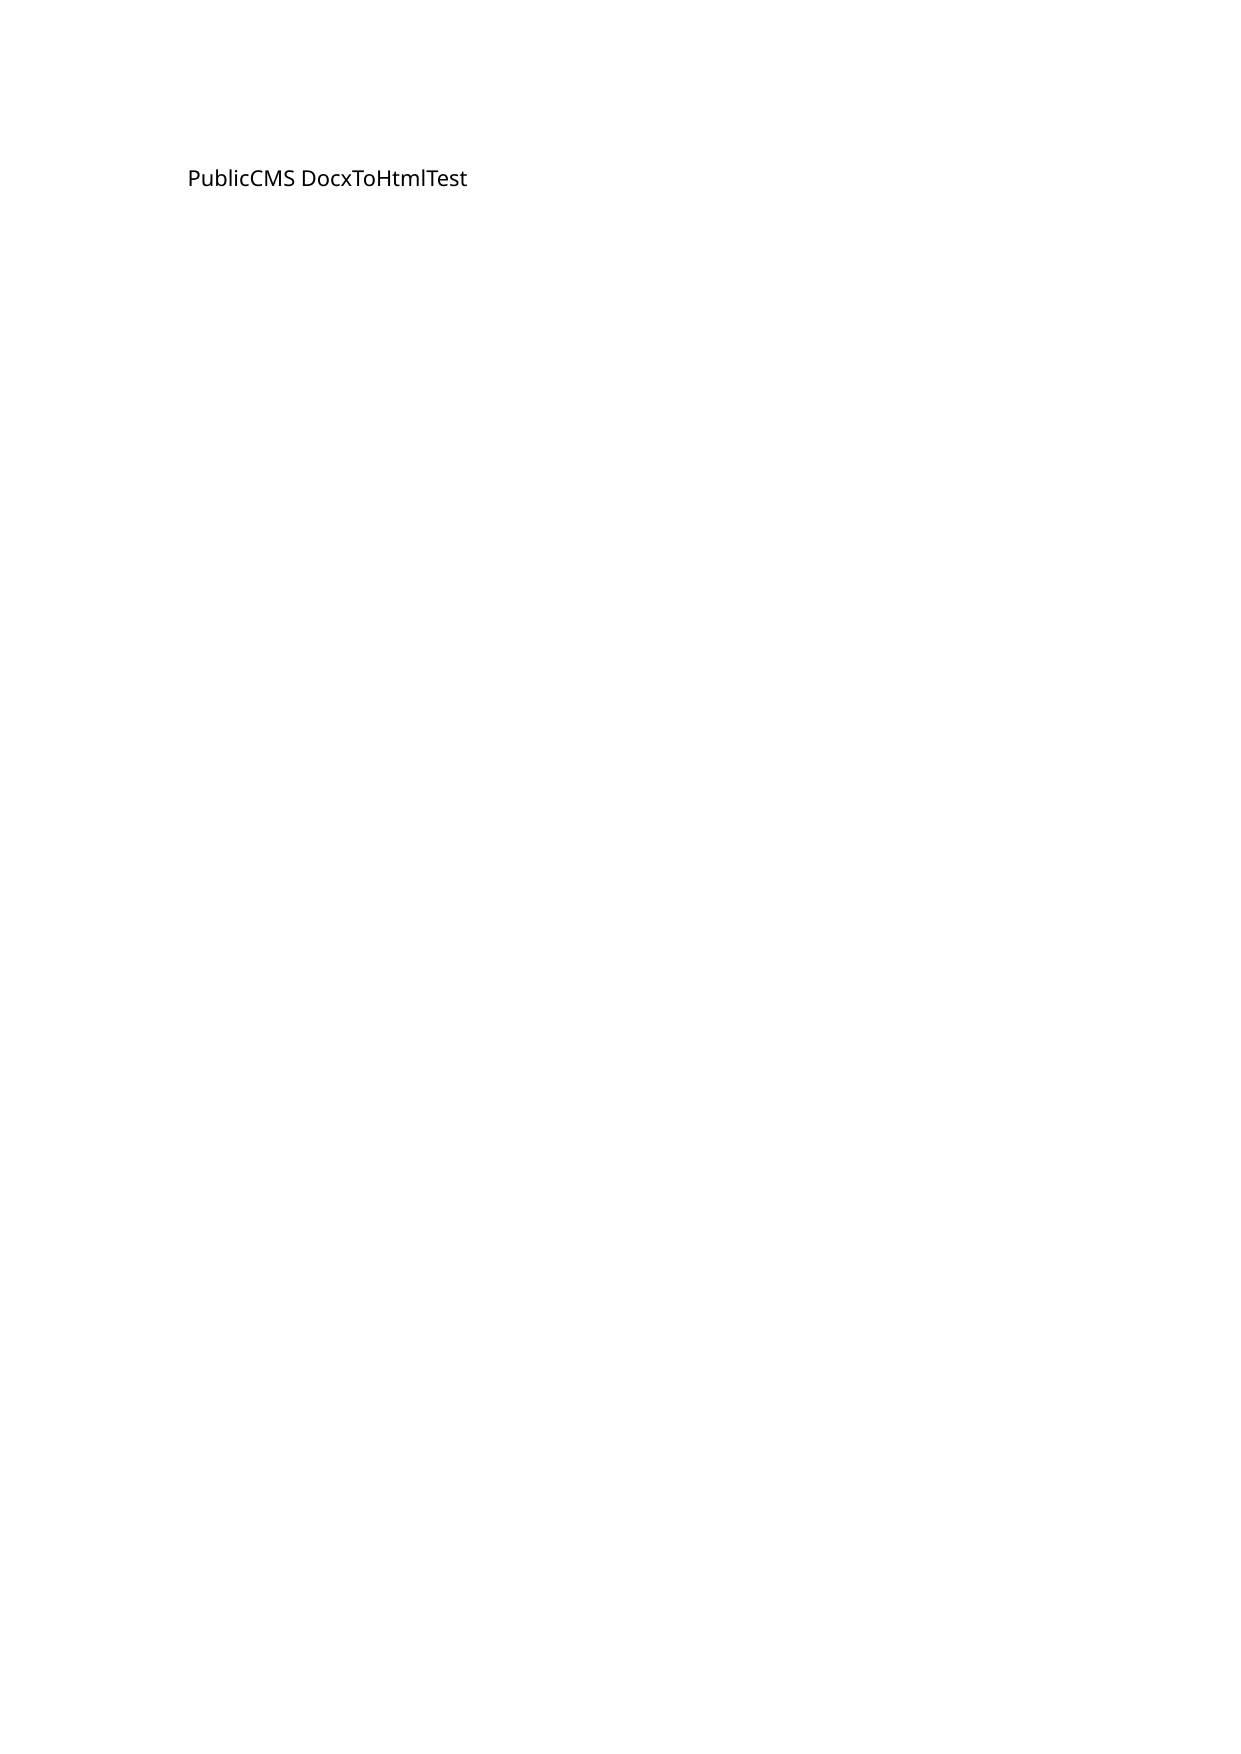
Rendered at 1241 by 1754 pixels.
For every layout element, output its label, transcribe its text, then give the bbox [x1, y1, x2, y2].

text PublicCMS DocxToHtmlTest [187, 162, 1053, 194]
